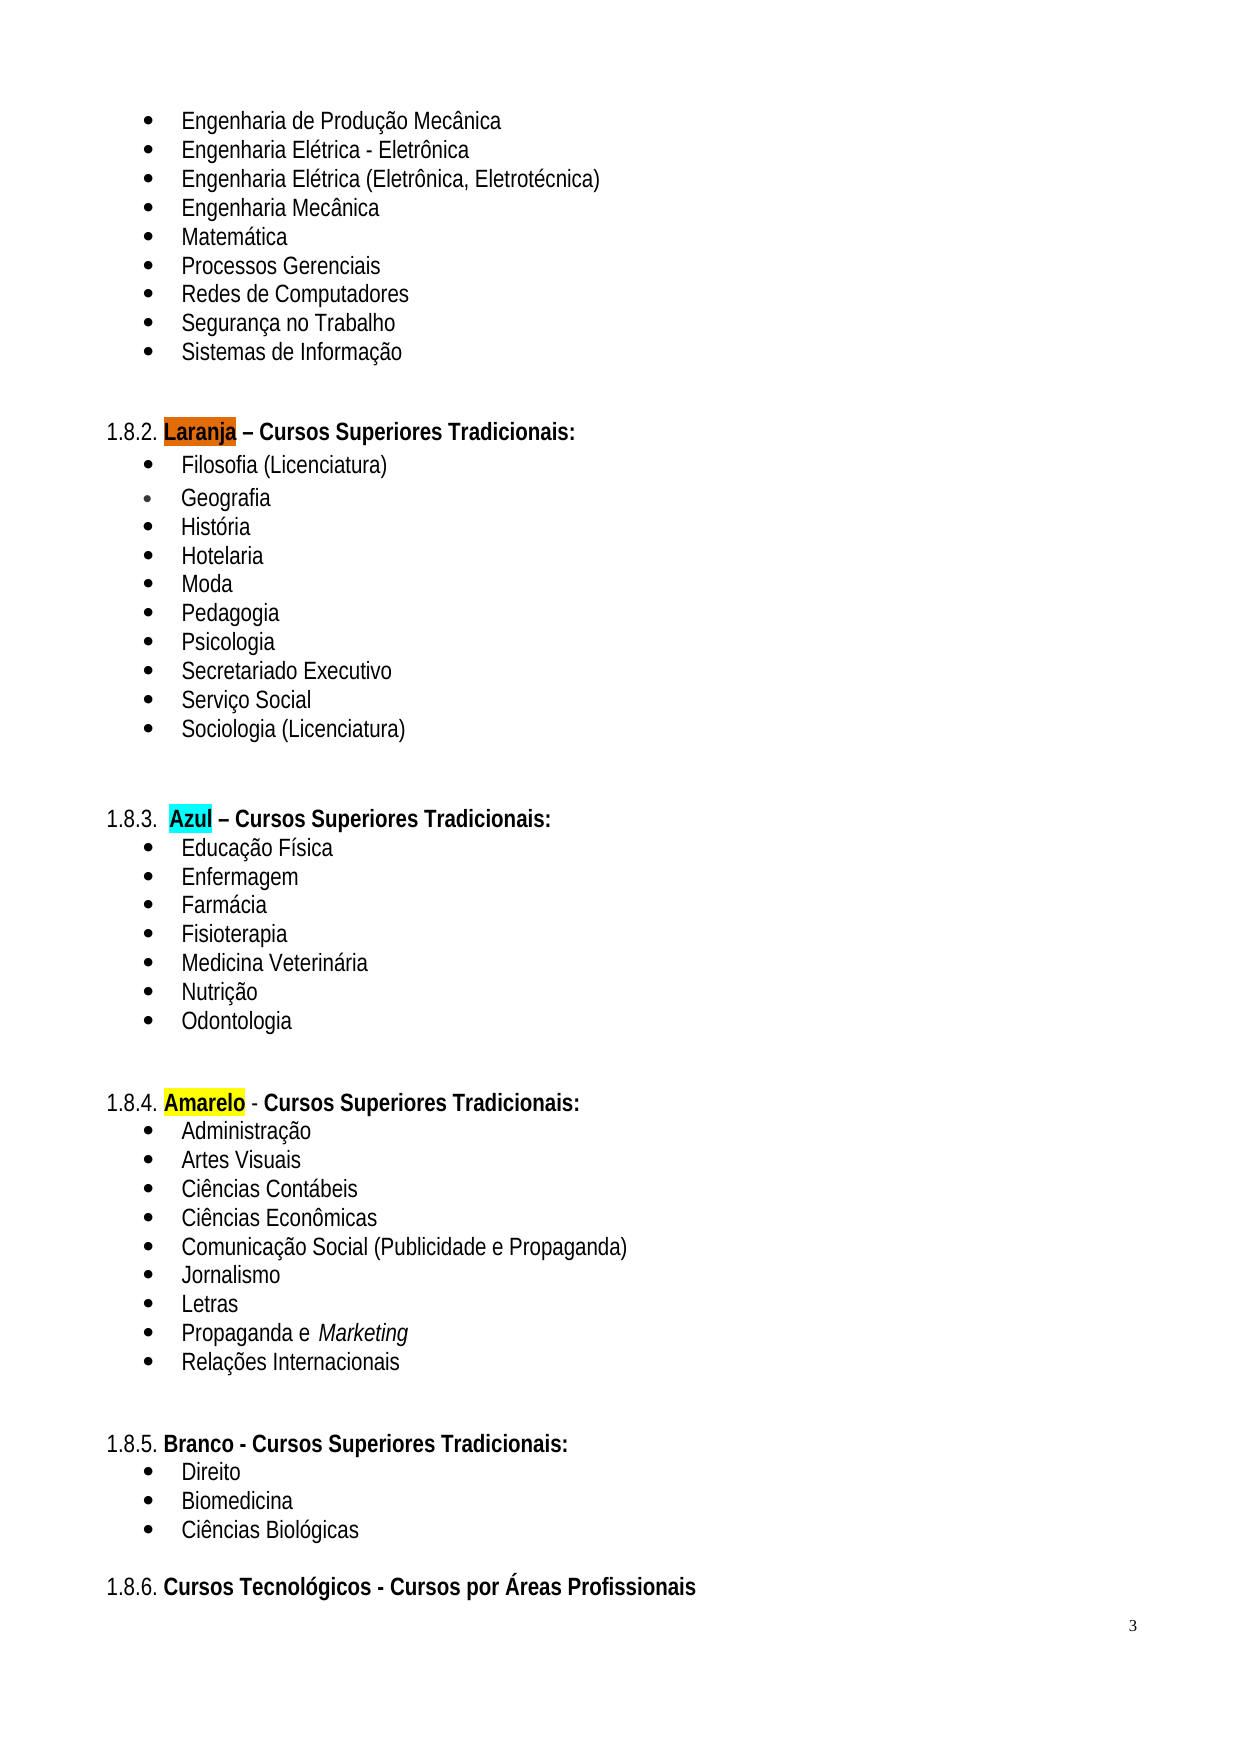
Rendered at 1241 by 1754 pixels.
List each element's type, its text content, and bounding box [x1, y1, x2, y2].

list História [143, 512, 1137, 541]
text 1.8.4. Amarelo - Cursos Superiores Tradicionais: [106, 1087, 1137, 1116]
list Engenharia Elétrica (Eletrônica, Eletrotécnica) [144, 164, 1137, 193]
list Enfermagem [144, 862, 1137, 891]
text 1.8.3. Azul – Cursos Superiores Tradicionais: [212, 804, 1137, 833]
list Medicina Veterinária [144, 948, 1137, 977]
list Pedagogia [144, 598, 1137, 627]
list Sistemas de Informação [144, 337, 1137, 366]
list Geografia [143, 483, 1137, 512]
list Administração [144, 1116, 1137, 1145]
list Relações Internacionais [144, 1347, 1137, 1376]
list Educação Física [144, 833, 1137, 862]
list Engenharia Mecânica [144, 193, 1137, 222]
list Direito [144, 1457, 1137, 1486]
text 1.8.2. Laranja – Cursos Superiores Tradicionais: [236, 417, 1137, 446]
list Engenharia Elétrica - Eletrônica [144, 135, 1137, 164]
list Filosofia (Licenciatura) [144, 450, 1137, 479]
list Moda [144, 569, 1137, 598]
list Secretariado Executivo [144, 656, 1137, 685]
list Farmácia [144, 891, 1137, 919]
list Letras [144, 1289, 1137, 1318]
list Fisioterapia [144, 919, 1137, 948]
list Ciências Contábeis [144, 1174, 1137, 1203]
list Comunicação Social (Publicidade e Propaganda) [144, 1232, 1137, 1260]
list Engenharia de Produção Mecânica [144, 106, 1137, 135]
list Odontologia [144, 1006, 1137, 1035]
list Serviço Social [144, 685, 1137, 714]
list Psicologia [144, 627, 1137, 656]
list Sociologia (Licenciatura) [144, 714, 1137, 743]
list Artes Visuais [144, 1145, 1137, 1174]
list Jornalismo [144, 1260, 1137, 1289]
list Processos Gerenciais [144, 251, 1137, 279]
list Ciências Biológicas [144, 1515, 1137, 1544]
list Propaganda e Marketing [144, 1318, 1137, 1347]
text 1.8.5. Branco - Cursos Superiores Tradicionais: [106, 1428, 1137, 1457]
list Hotelaria [144, 541, 1137, 569]
list Segurança no Trabalho [144, 308, 1137, 337]
text 1.8.6. Cursos Tecnológicos - Cursos por Áreas Profissionais [106, 1572, 1137, 1601]
list Redes de Computadores [144, 279, 1137, 308]
list Matemática [144, 222, 1137, 251]
list Biomedicina [144, 1486, 1137, 1515]
list Nutrição [144, 977, 1137, 1006]
list Ciências Econômicas [144, 1203, 1137, 1232]
